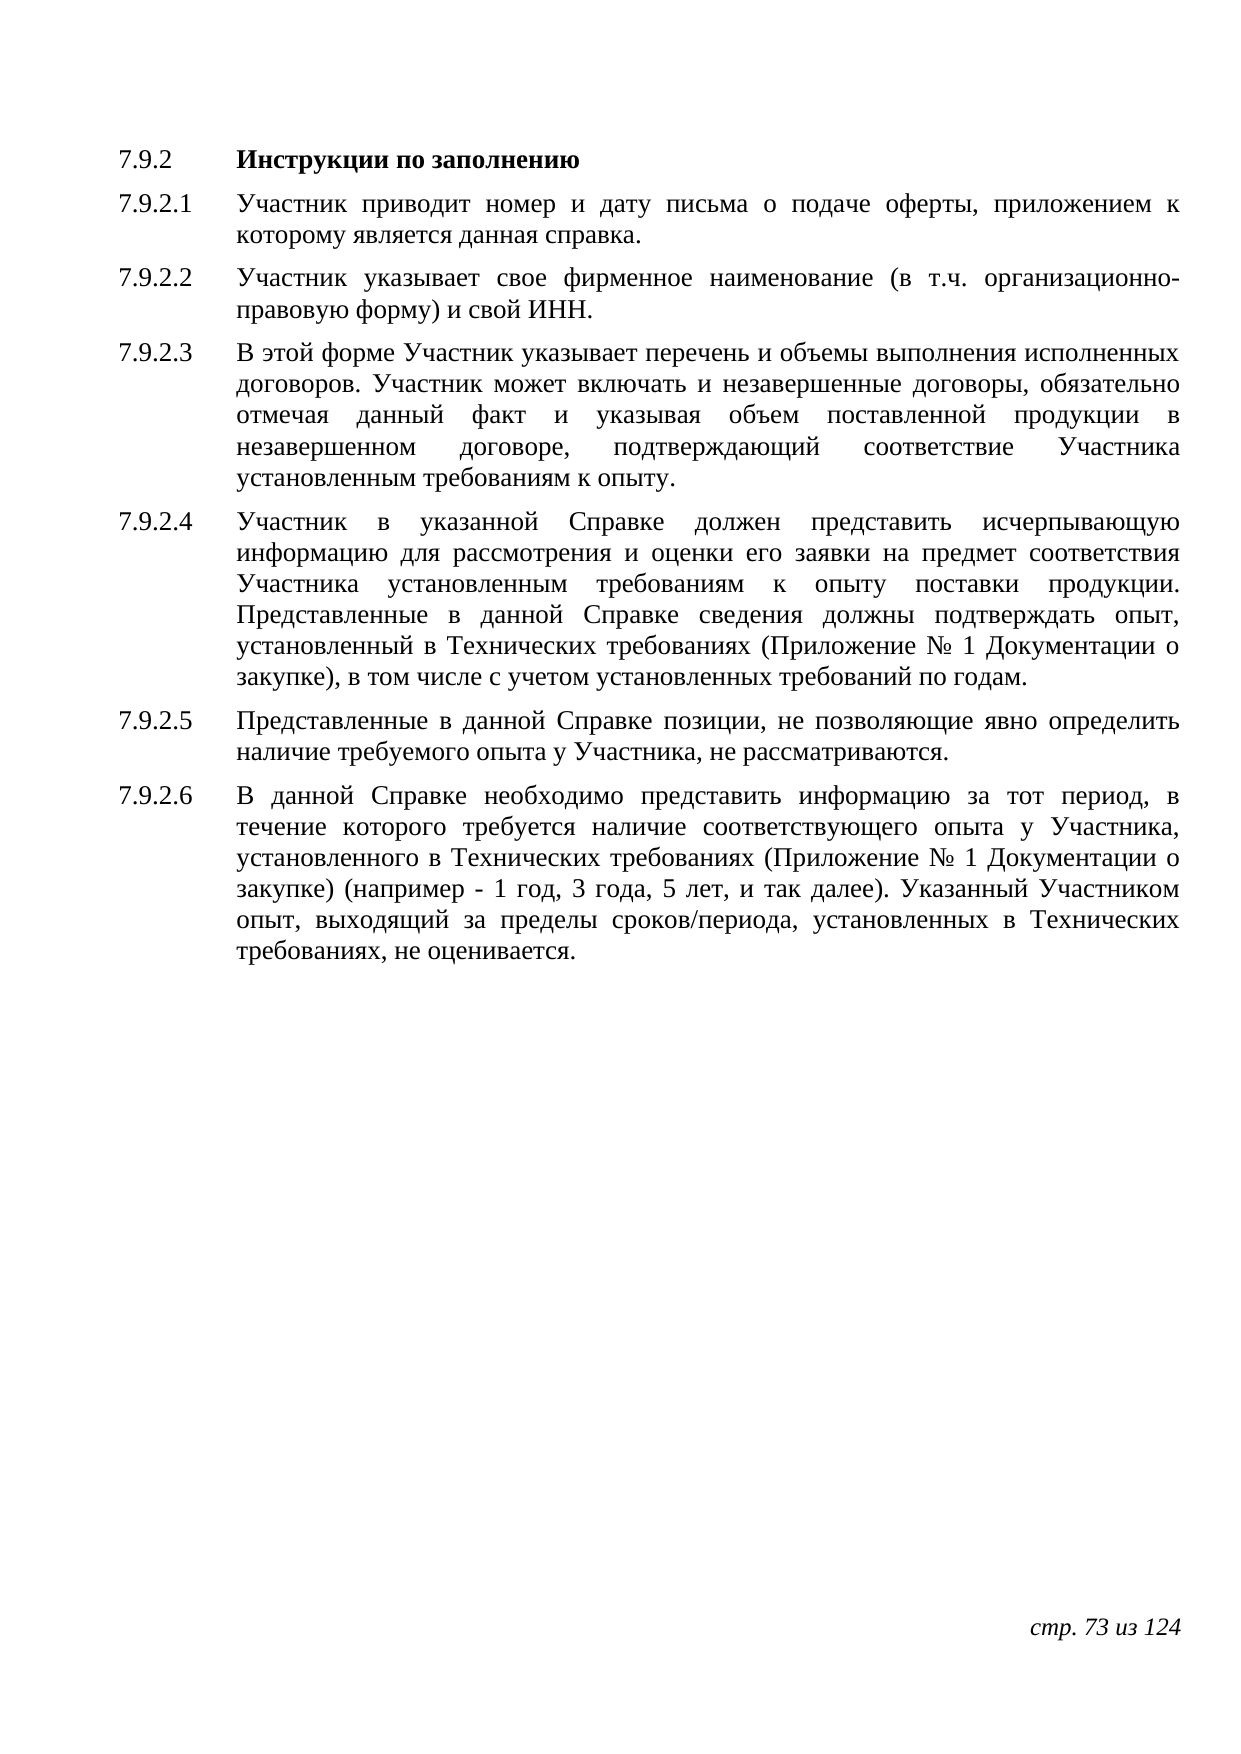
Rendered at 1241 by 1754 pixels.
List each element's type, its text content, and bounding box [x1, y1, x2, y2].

text В этой форме Участник указывает перечень и объемы выполнения исполненных договоров. Участник может включать и незавершенные договоры, обязательно отмечая данный факт и указывая объем поставленной продукции в незавершенном договоре, подтверждающий соответствие Участника установленным требованиям к опыту. [118, 336, 1181, 492]
text Участник в указанной Справке должен представить исчерпывающую информацию для рассмотрения и оценки его заявки на предмет соответствия Участника установленным требованиям к опыту поставки продукции. Представленные в данной Справке сведения должны подтверждать опыт, установленный в Технических требованиях (Приложение № 1 Документации о закупке), в том числе с учетом установленных требований по годам. [118, 504, 1181, 691]
text В данной Справке необходимо представить информацию за тот период, в течение которого требуется наличие соответствующего опыта у Участника, установленного в Технических требованиях (Приложение № 1 Документации о закупке) (например - 1 год, 3 года, 5 лет, и так далее). Указанный Участником опыт, выходящий за пределы сроков/периода, установленных в Технических требованиях, не оценивается. [118, 779, 1181, 966]
text Участник указывает свое фирменное наименование (в т.ч. организационно-правовую форму) и свой ИНН. [118, 262, 1181, 324]
text Представленные в данной Справке позиции, не позволяющие явно определить наличие требуемого опыта у Участника, не рассматриваются. [118, 704, 1181, 766]
text Участник приводит номер и дату письма о подаче оферты, приложением к которому является данная справка. [118, 187, 1181, 249]
text Инструкции по заполнению [118, 143, 1181, 174]
